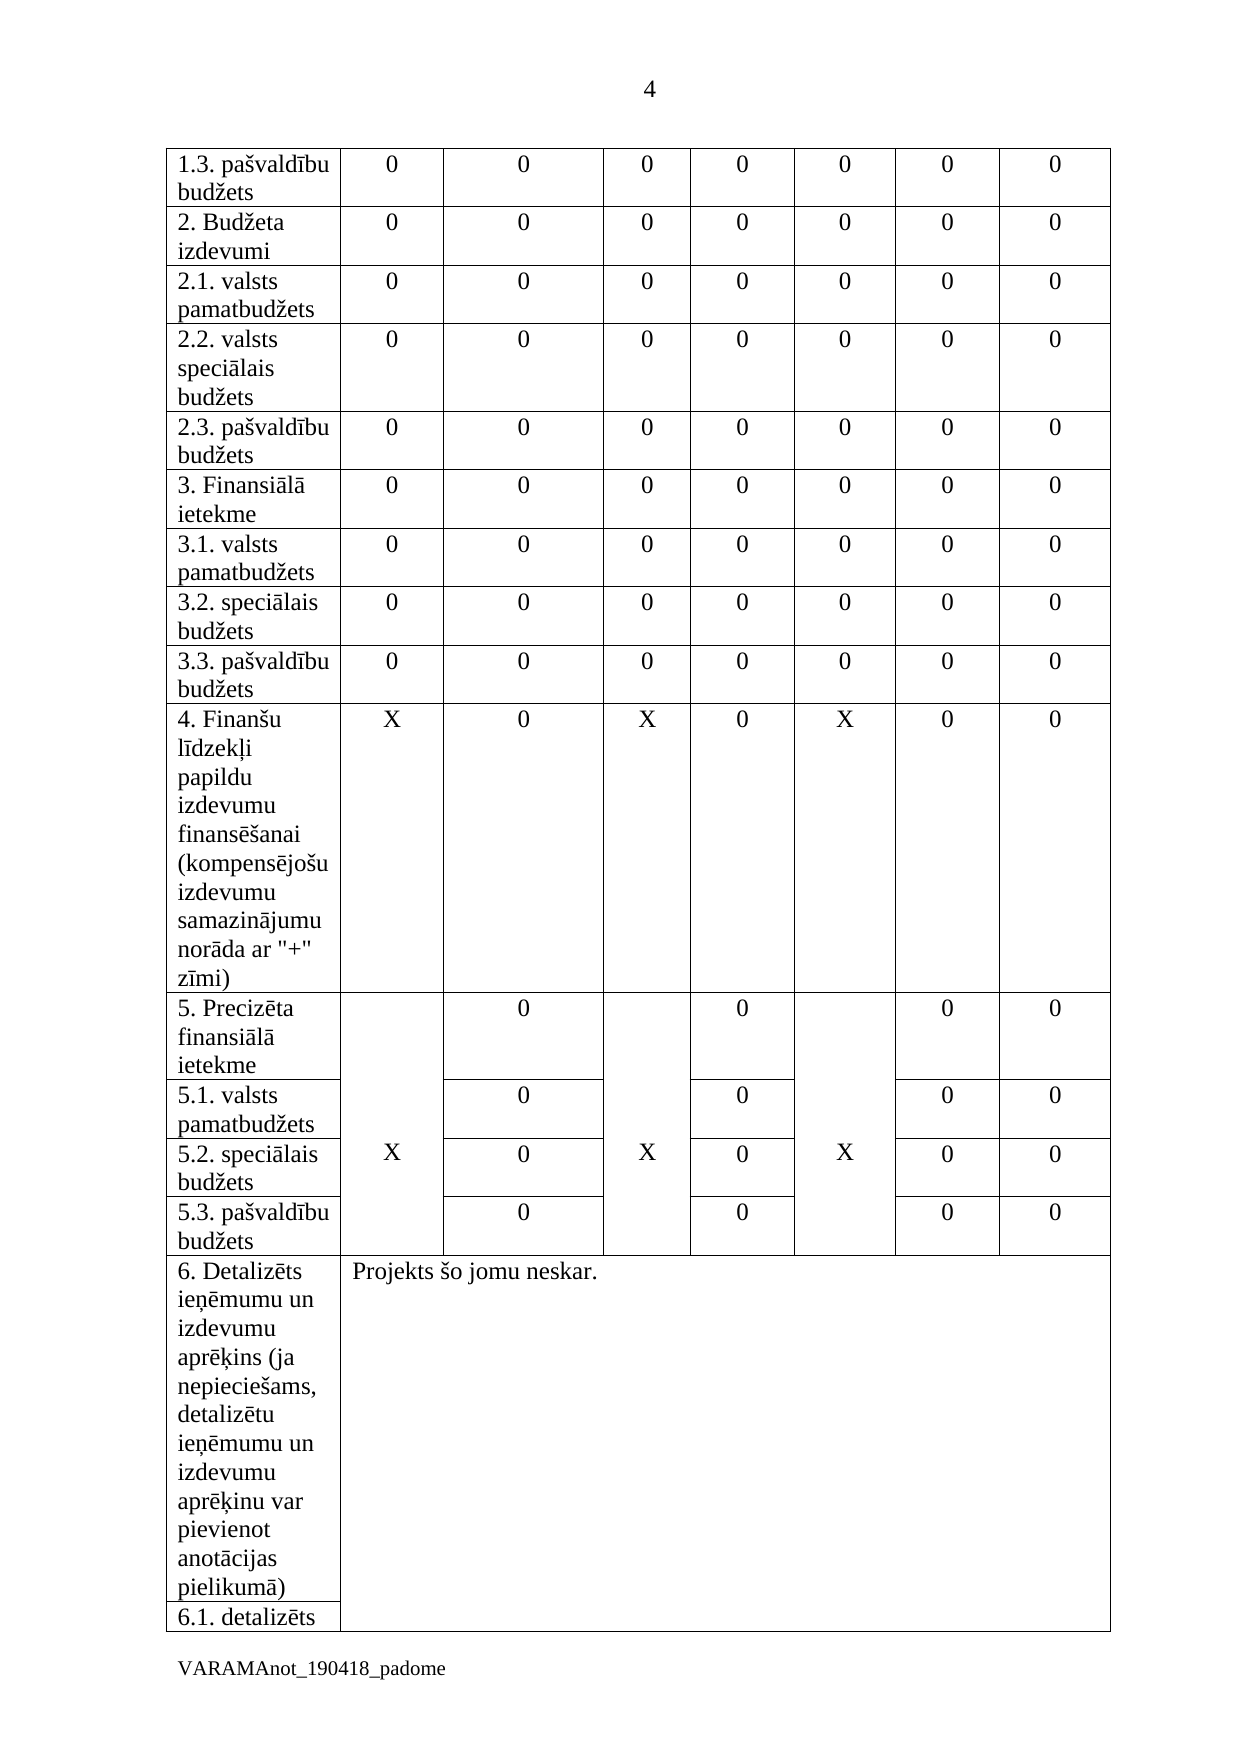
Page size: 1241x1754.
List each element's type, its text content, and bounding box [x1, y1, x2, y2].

table_cell 0 [896, 587, 999, 645]
table_cell 0 [1000, 646, 1110, 703]
table_cell 0 [691, 1080, 794, 1138]
table_cell 0 [691, 470, 794, 528]
table_cell X [341, 704, 443, 992]
table_cell 1.3. pašvaldību budžets [167, 149, 340, 206]
table_cell 0 [1000, 266, 1110, 323]
table_cell 0 [341, 149, 443, 206]
table_cell 0 [691, 1139, 794, 1196]
table_cell 0 [341, 470, 443, 528]
table_cell 0 [795, 470, 895, 528]
table_cell 5.1. valsts pamatbudžets [167, 1080, 340, 1138]
table_cell 0 [1000, 412, 1110, 469]
table_cell 0 [795, 529, 895, 586]
table_cell 0 [795, 412, 895, 469]
table_cell 3.1. valsts pamatbudžets [167, 529, 340, 586]
table_cell 0 [1000, 704, 1110, 992]
table_cell 0 [444, 993, 603, 1079]
table_cell 0 [691, 993, 794, 1079]
table_cell 0 [896, 993, 999, 1079]
table_cell 0 [691, 1197, 794, 1255]
table_cell 0 [896, 529, 999, 586]
table_cell 0 [444, 587, 603, 645]
table_cell 0 [1000, 587, 1110, 645]
table_cell 0 [896, 1139, 999, 1196]
table_cell 0 [691, 149, 794, 206]
table_cell 0 [444, 529, 603, 586]
table_cell 0 [1000, 1080, 1110, 1138]
table_cell 0 [444, 704, 603, 992]
table_cell 0 [604, 207, 690, 265]
table_cell 0 [896, 704, 999, 992]
table_cell 0 [795, 266, 895, 323]
table_cell 0 [444, 412, 603, 469]
table_cell 0 [604, 324, 690, 411]
table_cell 0 [1000, 993, 1110, 1079]
table_cell 0 [795, 324, 895, 411]
table_cell 0 [1000, 207, 1110, 265]
table_cell 0 [1000, 149, 1110, 206]
table_cell 5.2. speciālais budžets [167, 1139, 340, 1196]
table_cell 0 [444, 470, 603, 528]
table_cell 2.3. pašvaldību budžets [167, 412, 340, 469]
table_cell X [795, 993, 895, 1255]
table_cell 0 [444, 1197, 603, 1255]
table_cell X [341, 993, 443, 1255]
table_cell 0 [896, 149, 999, 206]
table_cell X [795, 704, 895, 992]
table_cell 0 [795, 149, 895, 206]
table_cell 0 [896, 412, 999, 469]
table_cell 0 [896, 207, 999, 265]
table_cell Projekts šo jomu neskar. [341, 1256, 1110, 1631]
table_cell 5.3. pašvaldību budžets [167, 1197, 340, 1255]
table_cell 0 [444, 266, 603, 323]
table_cell 0 [896, 266, 999, 323]
table_cell 0 [444, 1139, 603, 1196]
table_cell 6. Detalizēts ieņēmumu un izdevumu aprēķins (ja nepieciešams, detalizētu ieņēmumu un izdevumu aprēķinu var pievienot anotācijas pielikumā) [167, 1256, 340, 1601]
table_cell 0 [341, 529, 443, 586]
table_cell X [604, 993, 690, 1255]
table_cell 0 [896, 470, 999, 528]
table_cell 0 [444, 1080, 603, 1138]
table_cell 0 [795, 207, 895, 265]
table_cell 0 [444, 646, 603, 703]
table_cell 0 [341, 324, 443, 411]
table_cell 0 [691, 704, 794, 992]
table_cell 0 [1000, 324, 1110, 411]
table_cell 0 [604, 529, 690, 586]
table_cell 0 [691, 324, 794, 411]
table_cell 0 [691, 207, 794, 265]
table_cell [167, 1602, 340, 1631]
table_cell 0 [604, 646, 690, 703]
table_cell 2.1. valsts pamatbudžets [167, 266, 340, 323]
table_cell 0 [795, 587, 895, 645]
table_cell 0 [341, 207, 443, 265]
table_cell 0 [691, 412, 794, 469]
table_cell 0 [691, 587, 794, 645]
table_cell 0 [896, 1197, 999, 1255]
table_cell X [604, 704, 690, 992]
table_cell 3.3. pašvaldību budžets [167, 646, 340, 703]
table_cell 0 [795, 646, 895, 703]
table_cell 0 [896, 1080, 999, 1138]
table_cell 2. Budžeta izdevumi [167, 207, 340, 265]
table_cell 0 [691, 646, 794, 703]
table_cell 0 [896, 646, 999, 703]
table_cell 0 [604, 266, 690, 323]
table_cell 0 [691, 529, 794, 586]
table_cell 0 [444, 207, 603, 265]
table_cell 2.2. valsts speciālais budžets [167, 324, 340, 411]
table_cell 0 [341, 587, 443, 645]
table_cell 0 [691, 266, 794, 323]
table_cell 0 [604, 412, 690, 469]
table_cell 3.2. speciālais budžets [167, 587, 340, 645]
table_cell 0 [1000, 1139, 1110, 1196]
table_cell 5. Precizēta finansiālā ietekme [167, 993, 340, 1079]
table_cell 0 [604, 149, 690, 206]
table_cell 0 [604, 587, 690, 645]
table_cell 3. Finansiālā ietekme [167, 470, 340, 528]
table_cell 0 [341, 412, 443, 469]
table_cell 0 [1000, 470, 1110, 528]
table_cell 0 [1000, 1197, 1110, 1255]
table_cell 0 [1000, 529, 1110, 586]
table_cell 0 [604, 470, 690, 528]
table_cell 0 [341, 646, 443, 703]
table_cell 0 [896, 324, 999, 411]
table_cell 0 [444, 324, 603, 411]
table_cell 4. Finanšu līdzekļi papildu izdevumu finansēšanai (kompensējošu izdevumu samazinājumu norāda ar "+" zīmi) [167, 704, 340, 992]
table_cell 0 [444, 149, 603, 206]
table_cell 0 [341, 266, 443, 323]
